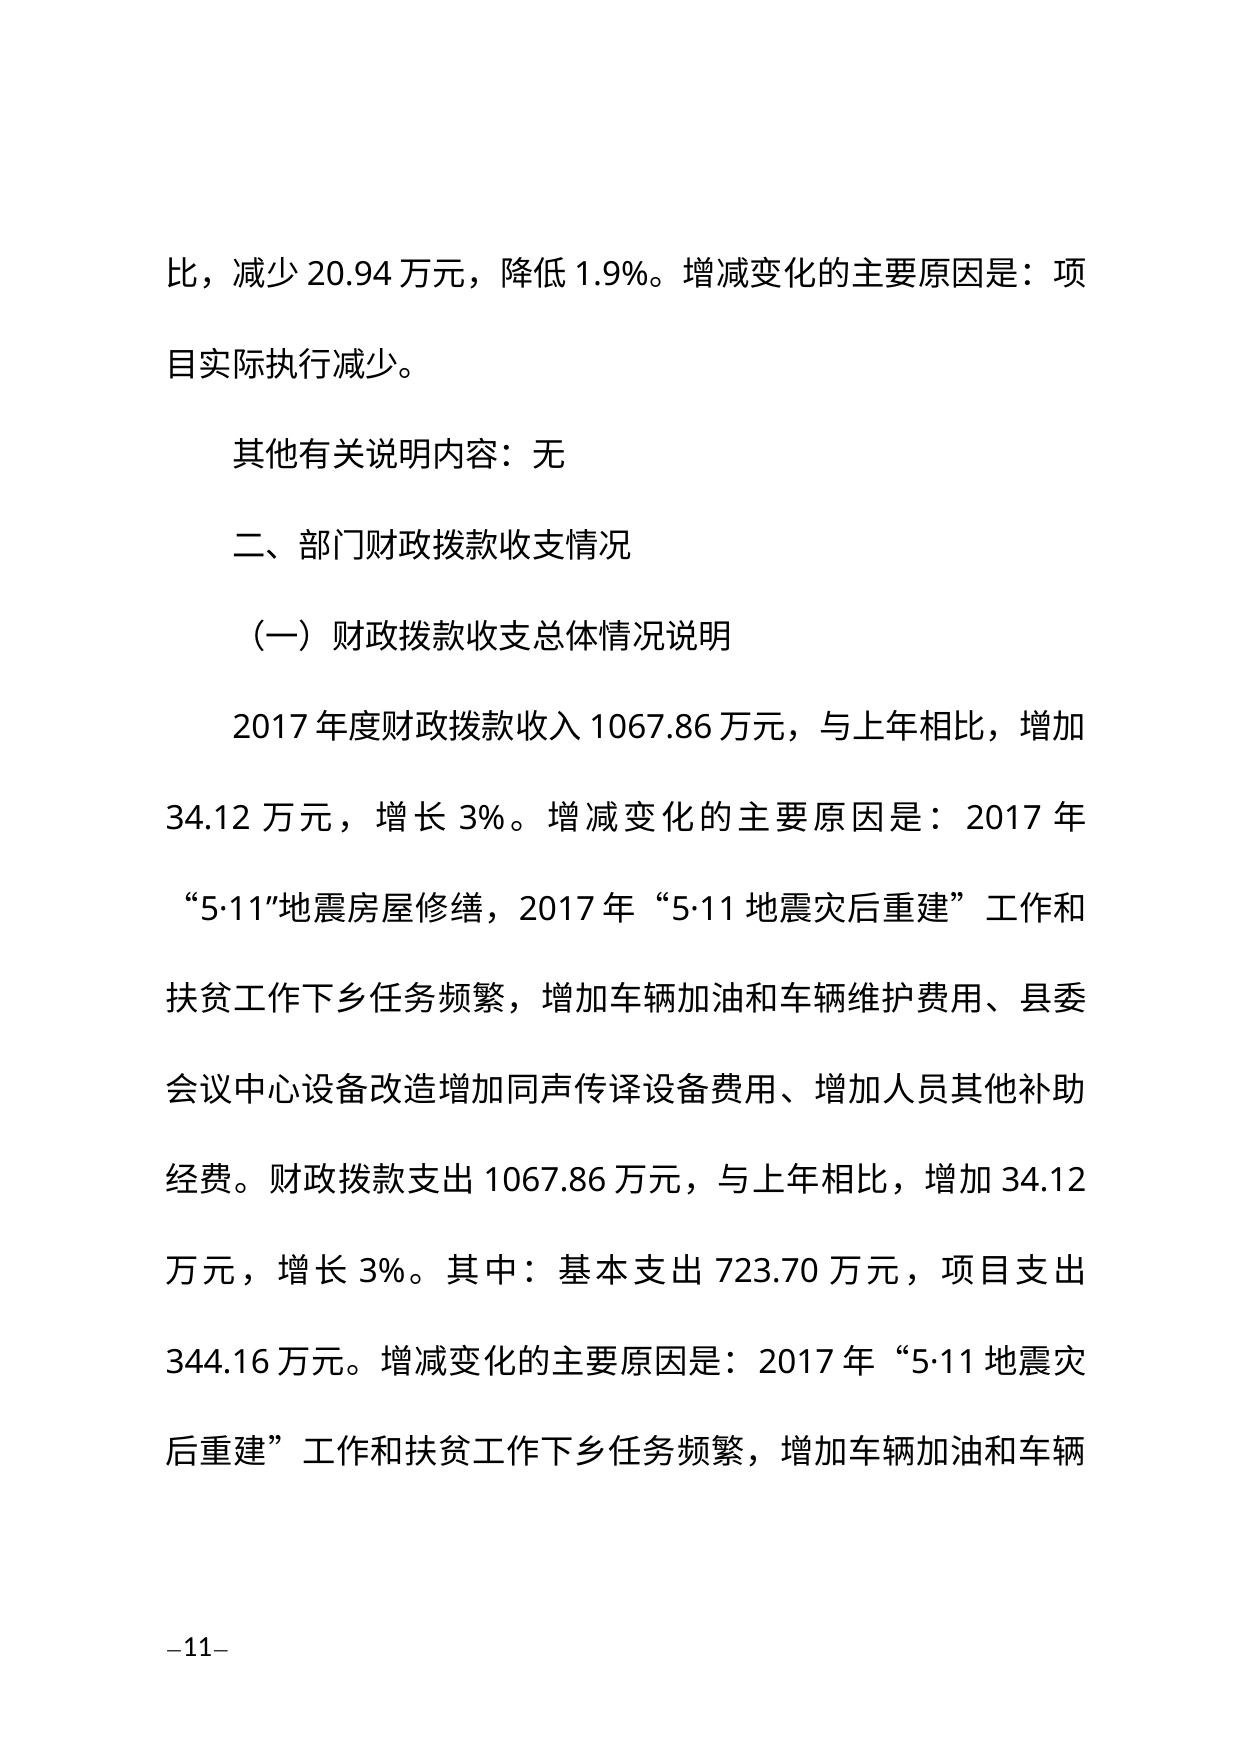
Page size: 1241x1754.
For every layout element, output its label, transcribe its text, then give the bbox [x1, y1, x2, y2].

text 二、部门财政拨款收支情况 [165, 498, 1087, 588]
text （一）财政拨款收支总体情况说明 [165, 588, 1087, 679]
text 其他有关说明内容：无 [165, 407, 1087, 498]
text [165, 679, 1087, 1494]
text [165, 226, 1087, 407]
